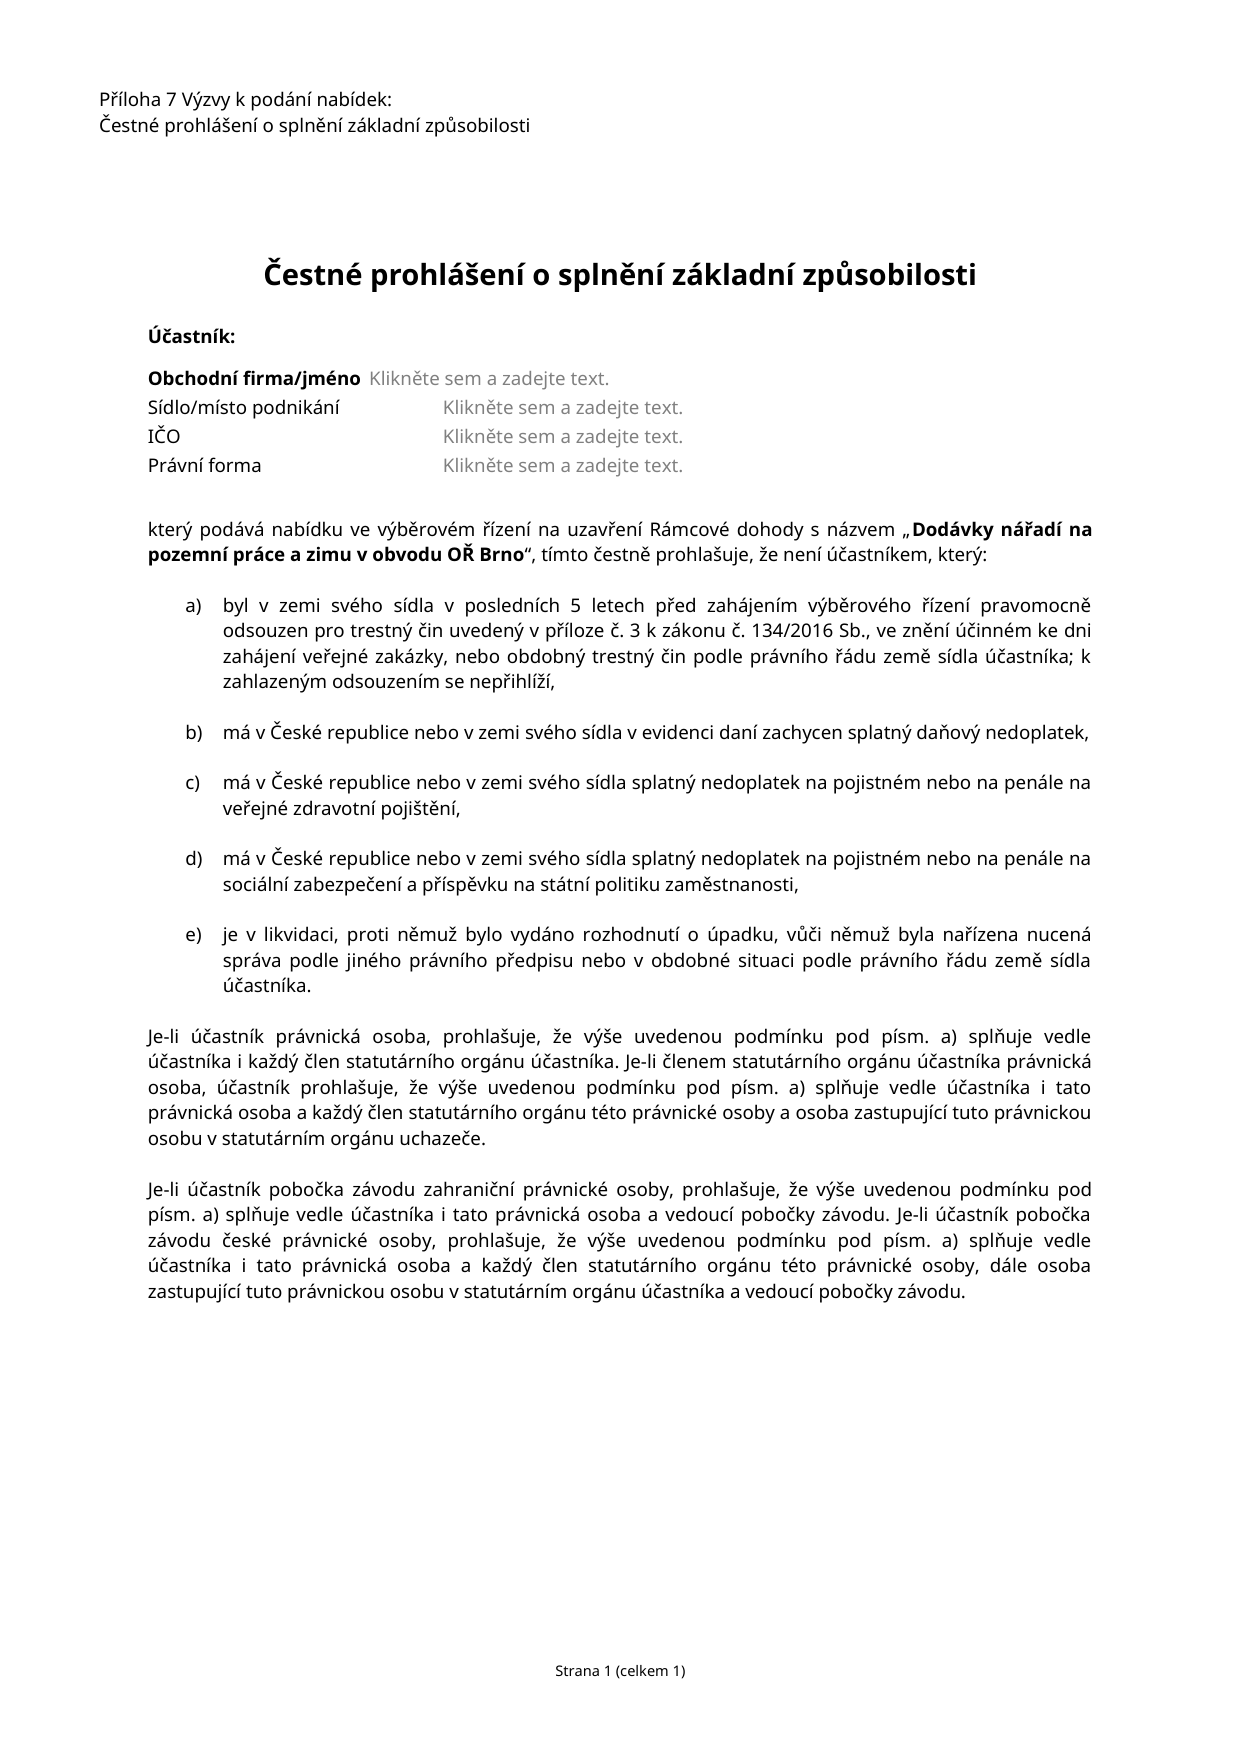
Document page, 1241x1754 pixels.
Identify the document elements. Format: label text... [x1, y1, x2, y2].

list má v České republice nebo v zemi svého sídla splatný nedoplatek na pojistném nebo na penále na veřejné zdravotní pojištění, [185, 769, 1093, 821]
list má v České republice nebo v zemi svého sídla v evidenci daní zachycen splatný daňový nedoplatek, [185, 719, 1093, 744]
text Je-li účastník právnická osoba, prohlašuje, že výše uvedenou podmínku pod písm. a) splňuje vedle účastníka i každý člen statutárního orgánu účastníka. Je-li členem statutárního orgánu účastníka právnická osoba, účastník prohlašuje, že výše uvedenou podmínku pod písm. a) splňuje vedle účastníka i tato právnická osoba a každý člen statutárního orgánu této právnické osoby a osoba zastupující tuto právnickou osobu v statutárním orgánu uchazeče. [148, 1023, 1093, 1151]
text který podává nabídku ve výběrovém řízení na uzavření Rámcové dohody s názvem „Dodávky nářadí na pozemní práce a zimu v obvodu OŘ Brno“, tímto čestně prohlašuje, že není účastníkem, který: [148, 516, 1093, 567]
list je v likvidaci, proti němuž bylo vydáno rozhodnutí o úpadku, vůči němuž byla nařízena nucená správa podle jiného právního předpisu nebo v obdobné situaci podle právního řádu země sídla účastníka. [185, 922, 1093, 998]
list má v České republice nebo v zemi svého sídla splatný nedoplatek na pojistném nebo na penále na sociální zabezpečení a příspěvku na státní politiku zaměstnanosti, [185, 846, 1093, 897]
text Sídlo/místo podnikání [148, 391, 1093, 420]
list byl v zemi svého sídla v posledních 5 letech před zahájením výběrového řízení pravomocně odsouzen pro trestný čin uvedený v příloze č. 3 k zákonu č. 134/2016 Sb., ve znění účinném ke dni zahájení veřejné zakázky, nebo obdobný trestný čin podle právního řádu země sídla účastníka; k zahlazeným odsouzením se nepřihlíží, [185, 592, 1093, 694]
title Čestné prohlášení o splnění základní způsobilosti [148, 254, 1093, 293]
text IČO [148, 420, 1093, 449]
text Je-li účastník pobočka závodu zahraniční právnické osoby, prohlašuje, že výše uvedenou podmínku pod písm. a) splňuje vedle účastníka i tato právnická osoba a vedoucí pobočky závodu. Je-li účastník pobočka závodu české právnické osoby, prohlašuje, že výše uvedenou podmínku pod písm. a) splňuje vedle účastníka i tato právnická osoba a každý člen statutárního orgánu této právnické osoby, dále osoba zastupující tuto právnickou osobu v statutárním orgánu účastníka a vedoucí pobočky závodu. [148, 1176, 1093, 1304]
text Právní forma [148, 449, 1093, 478]
text Obchodní firma/jméno [148, 362, 1093, 391]
text Účastník: [148, 318, 1093, 349]
